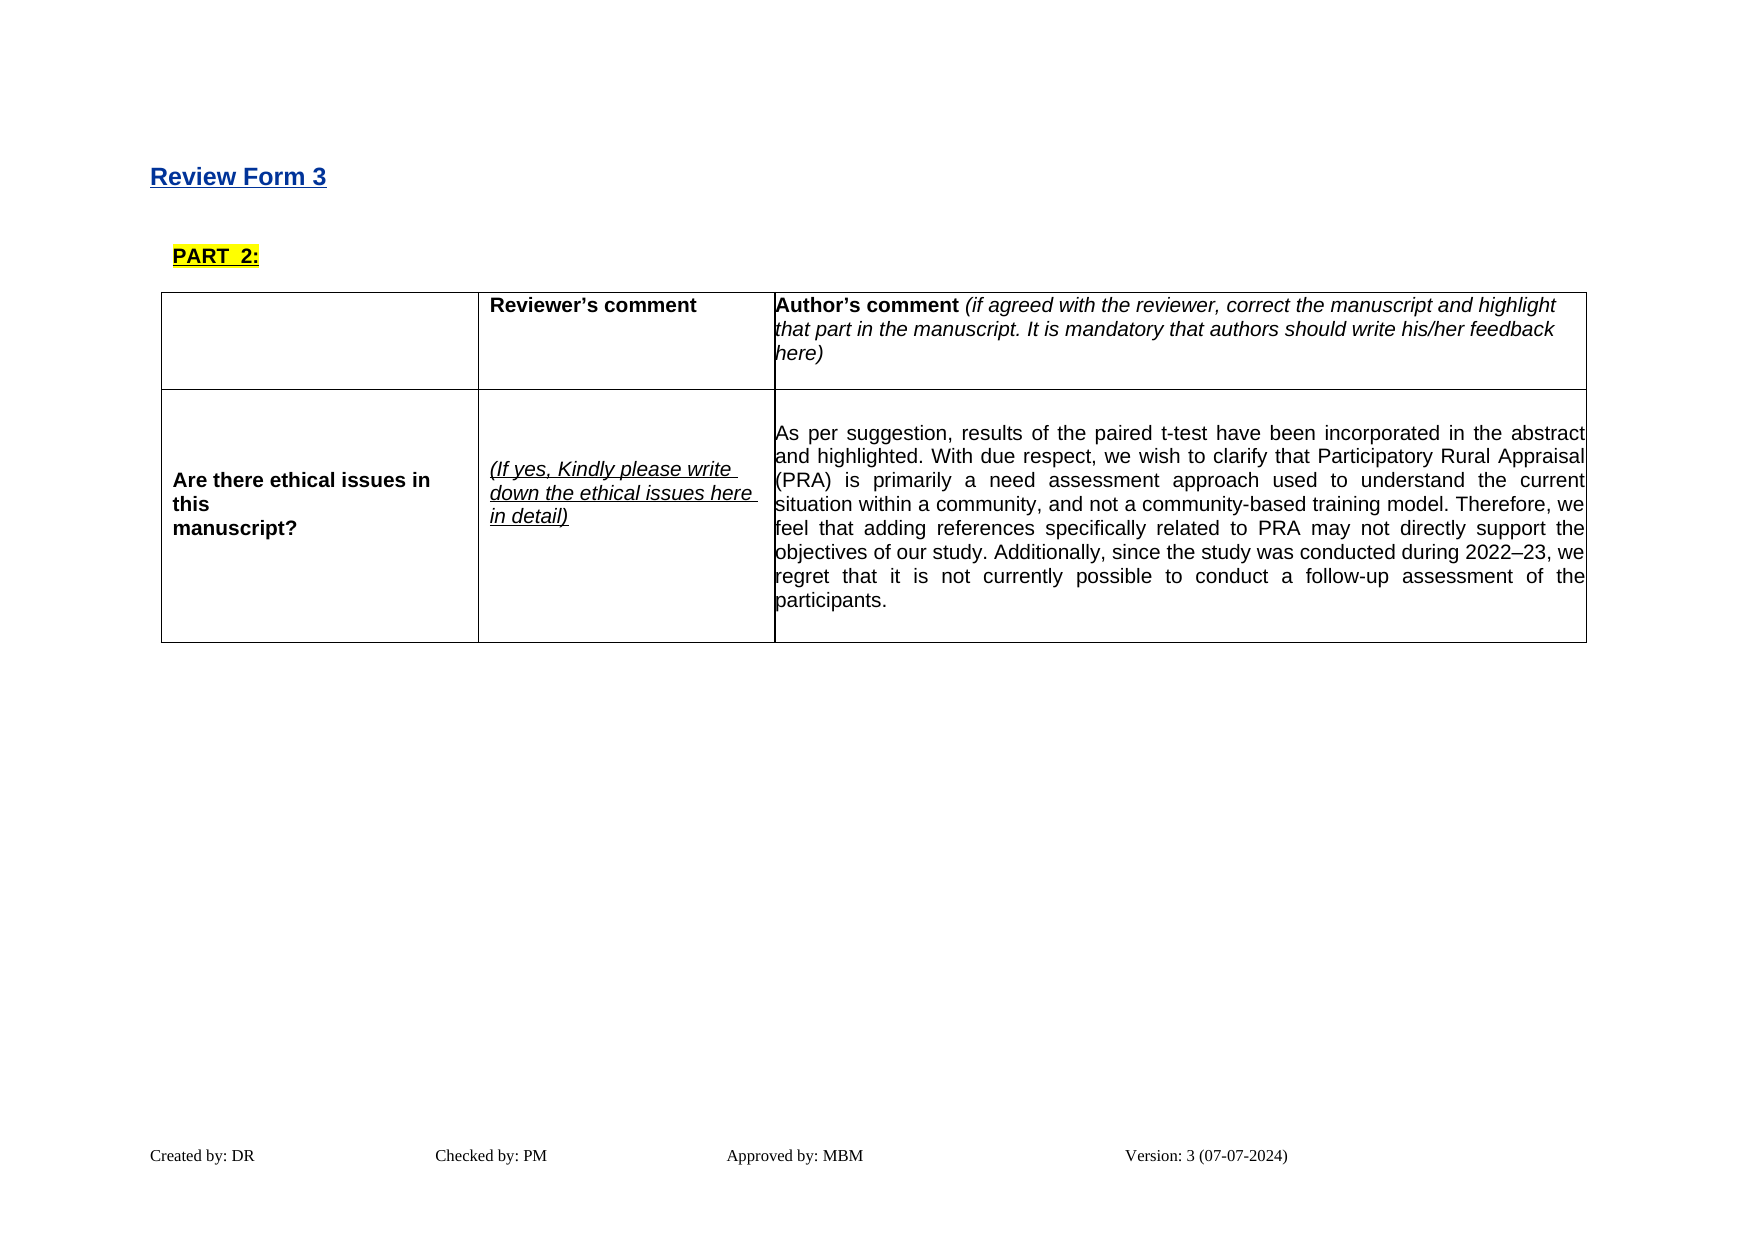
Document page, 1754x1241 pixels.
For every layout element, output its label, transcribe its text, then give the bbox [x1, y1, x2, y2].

table_cell Author’s comment (if agreed with the reviewer, correct the manuscript and highlight that part in the manuscript. It is mandatory that authors should write his/her feedback here) [776, 293, 1586, 389]
table_header PART 2: [161, 244, 1586, 292]
table_cell Reviewer’s comment [479, 293, 774, 389]
table_cell Are there ethical issues in this manuscript? [162, 390, 478, 642]
table_cell (If yes, Kindly please write down the ethical issues here in detail) [479, 390, 774, 642]
table_cell As per suggestion, results of the paired t-test have been incorporated in the abstract and highlighted. With due respect, we wish to clarify that Participatory Rural Appraisal (PRA) is primarily a need assessment approach used to understand the current situation within a community, and not a community-based training model. Therefore, we feel that adding references specifically related to PRA may not directly support the objectives of our study. Additionally, since the study was conducted during 2022–23, we regret that it is not currently possible to conduct a follow-up assessment of the participants. [776, 390, 1586, 642]
table_cell [162, 293, 478, 389]
